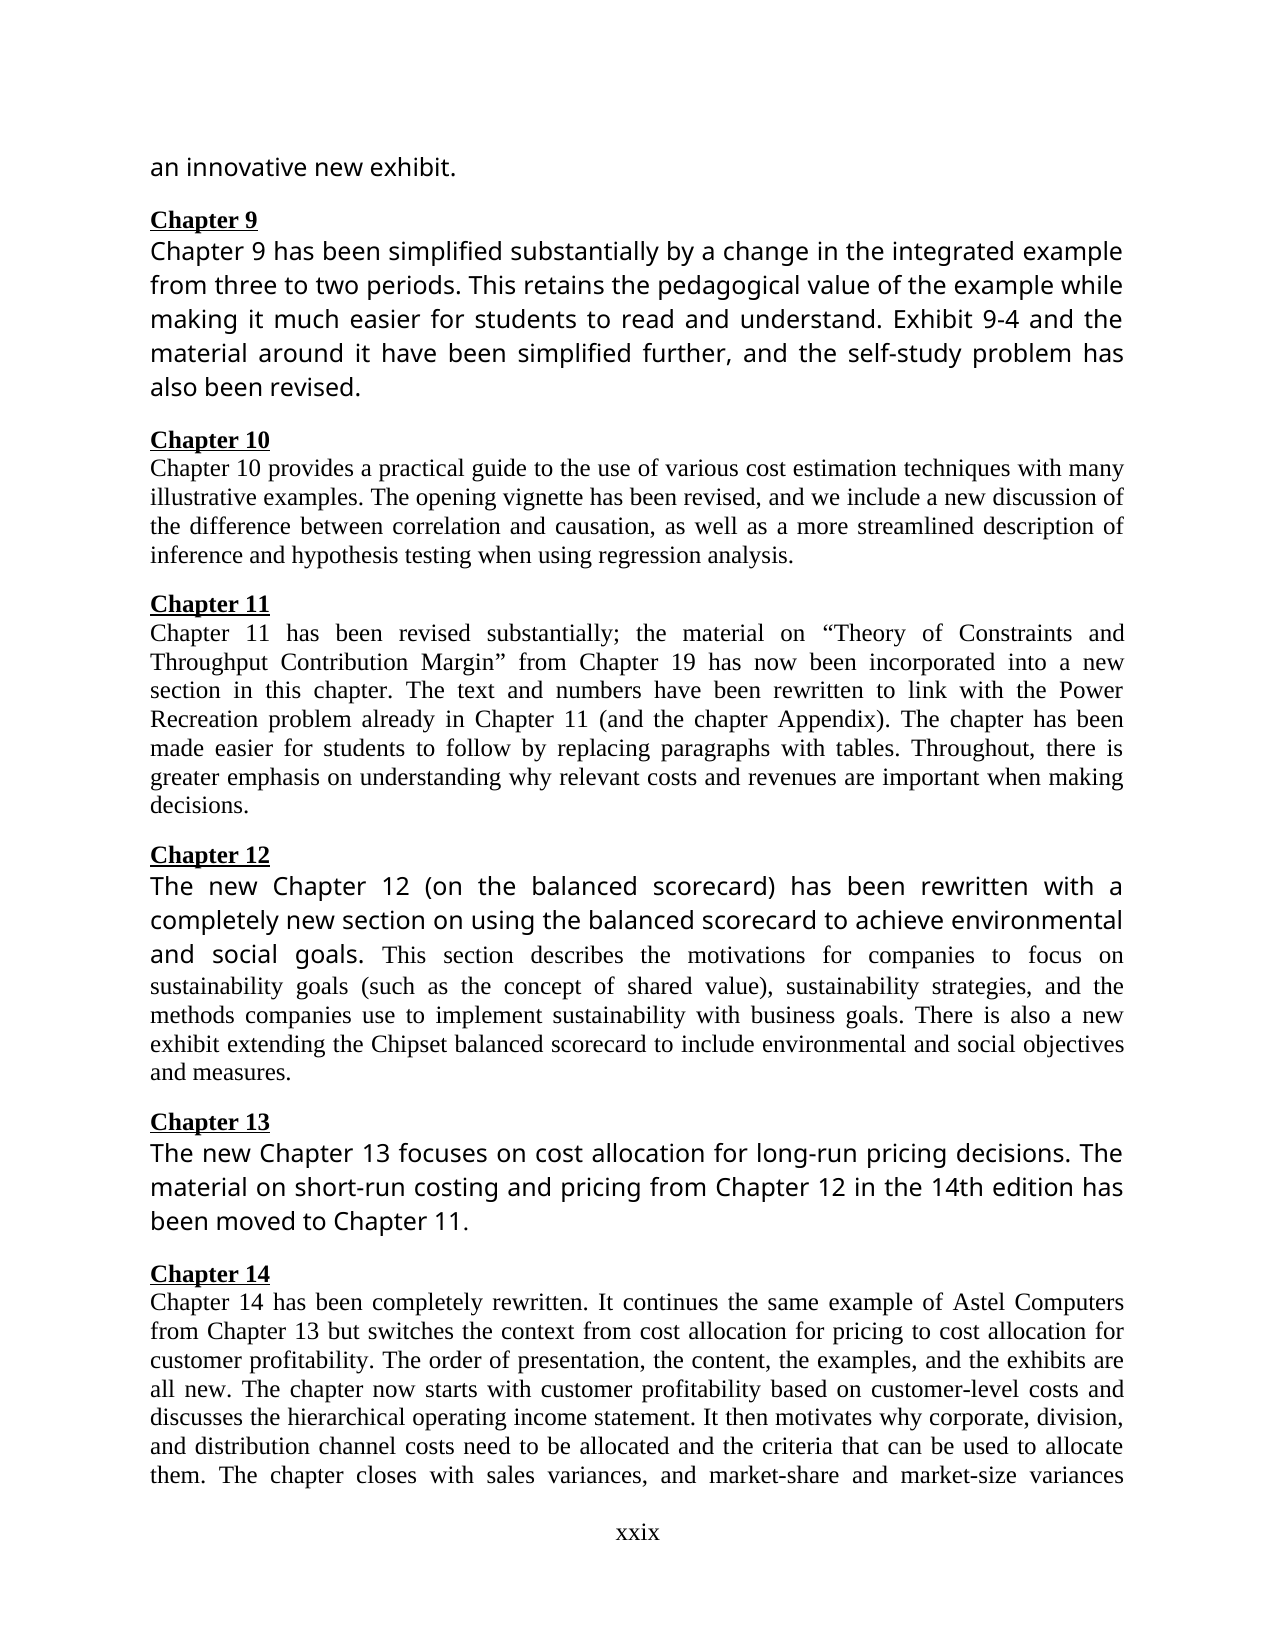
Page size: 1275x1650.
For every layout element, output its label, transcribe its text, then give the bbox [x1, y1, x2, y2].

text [150, 1287, 1125, 1489]
text Chapter 13 [150, 1107, 1125, 1136]
text Chapter 14 [150, 1259, 1125, 1287]
text The new Chapter 12 (on the balanced scorecard) has been rewritten with a completely new section on using the balanced scorecard to achieve environmental and social goals. This section describes the motivations for companies to focus on sustainability goals (such as the concept of shared value), sustainability strategies, and the methods companies use to implement sustainability with business goals. There is also a new exhibit extending the Chipset balanced scorecard to include environmental and social objectives and measures. [150, 869, 1125, 1086]
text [150, 150, 1125, 184]
text The new Chapter 13 focuses on cost allocation for long-run pricing decisions. The material on short-run costing and pricing from Chapter 12 in the 14th edition has been moved to Chapter 11. [150, 1136, 1125, 1238]
text Chapter 9 [150, 205, 1125, 234]
text Chapter 11 has been revised substantially; the material on “Theory of Constraints and Throughput Contribution Margin” from Chapter 19 has now been incorporated into a new section in this chapter. The text and numbers have been rewritten to link with the Power Recreation problem already in Chapter 11 (and the chapter Appendix). The chapter has been made easier for students to follow by replacing paragraphs with tables. Throughout, there is greater emphasis on understanding why relevant costs and revenues are important when making decisions. [150, 618, 1125, 819]
text Chapter 9 has been simplified substantially by a change in the integrated example from three to two periods. This retains the pedagogical value of the example while making it much easier for students to read and understand. Exhibit 9-4 and the material around it have been simplified further, and the self-study problem has also been revised. [150, 234, 1125, 404]
text Chapter 10 provides a practical guide to the use of various cost estimation techniques with many illustrative examples. The opening vignette has been revised, and we include a new discussion of the difference between correlation and causation, as well as a more streamlined description of inference and hypothesis testing when using regression analysis. [150, 453, 1125, 568]
text Chapter 10 [150, 425, 1125, 453]
text Chapter 12 [150, 840, 1125, 869]
text Chapter 11 [150, 589, 1125, 618]
